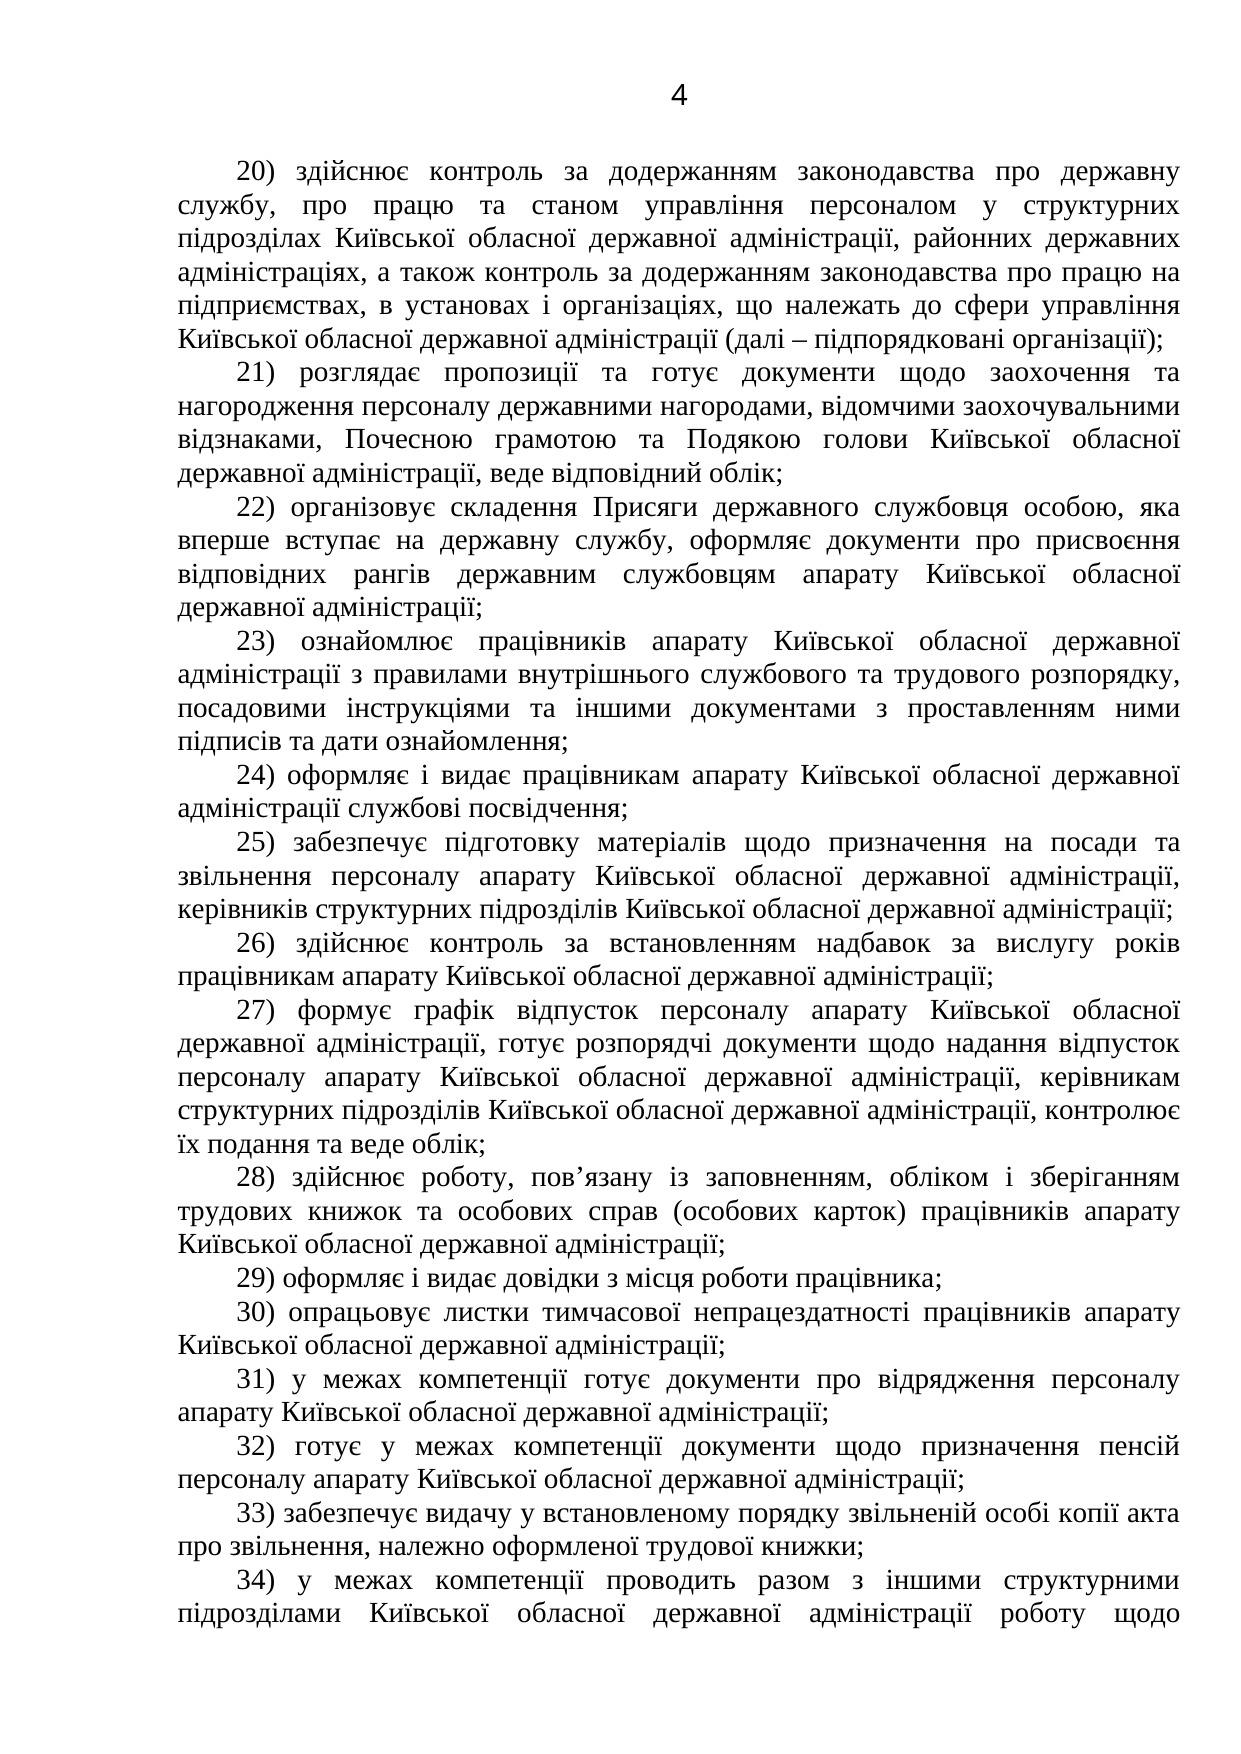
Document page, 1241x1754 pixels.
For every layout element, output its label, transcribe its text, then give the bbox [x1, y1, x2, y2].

text 23) ознайомлює працівників апарату Київської обласної державної адміністрації з правилами внутрішнього службового та трудового розпорядку, посадовими інструкціями та іншими документами з проставленням ними підписів та дати ознайомлення; [177, 623, 1181, 757]
text 31) у межах компетенції готує документи про відрядження персоналу апарату Київської обласної державної адміністрації; [177, 1361, 1181, 1428]
text 25) забезпечує підготовку матеріалів щодо призначення на посади та звільнення персоналу апарату Київської обласної державної адміністрації, керівників структурних підрозділів Київської обласної державної адміністрації; [177, 824, 1181, 925]
text 33) забезпечує видачу у встановленому порядку звільненій особі копії акта про звільнення, належно оформленої трудової книжки; [177, 1495, 1181, 1562]
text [177, 1562, 1181, 1629]
text 22) організовує складення Присяги державного службовця особою, яка вперше вступає на державну службу, оформляє документи про присвоєння відповідних рангів державним службовцям апарату Київської обласної державної адміністрації; [177, 489, 1181, 623]
text 30) опрацьовує листки тимчасової непрацездатності працівників апарату Київської обласної державної адміністрації; [177, 1294, 1181, 1361]
text 26) здійснює контроль за встановленням надбавок за вислугу років працівникам апарату Київської обласної державної адміністрації; [177, 925, 1181, 992]
text 27) формує графік відпусток персоналу апарату Київської обласної державної адміністрації, готує розпорядчі документи щодо надання відпусток персоналу апарату Київської обласної державної адміністрації, керівникам структурних підрозділів Київської обласної державної адміністрації, контролює їх подання та веде облік; [177, 992, 1181, 1159]
text 28) здійснює роботу, пов’язану із заповненням, обліком і зберіганням трудових книжок та особових справ (особових карток) працівників апарату Київської обласної державної адміністрації; [177, 1159, 1181, 1260]
text 32) готує у межах компетенції документи щодо призначення пенсій персоналу апарату Київської обласної державної адміністрації; [177, 1428, 1181, 1495]
text 21) розглядає пропозиції та готує документи щодо заохочення та нагородження персоналу державними нагородами, відомчими заохочувальними відзнаками, Почесною грамотою та Подякою голови Київської обласної державної адміністрації, веде відповідний облік; [177, 354, 1181, 489]
text 24) оформляє і видає працівникам апарату Київської обласної державної адміністрації службові посвідчення; [177, 757, 1181, 824]
text 29) оформляє і видає довідки з місця роботи працівника; [177, 1260, 1181, 1294]
text 20) здійснює контроль за додержанням законодавства про державну службу, про працю та станом управління персоналом у структурних підрозділах Київської обласної державної адміністрації, районних державних адміністраціях, а також контроль за додержанням законодавства про працю на підприємствах, в установах і організаціях, що належать до сфери управління Київської обласної державної адміністрації (далі – підпорядковані організації); [177, 153, 1181, 354]
